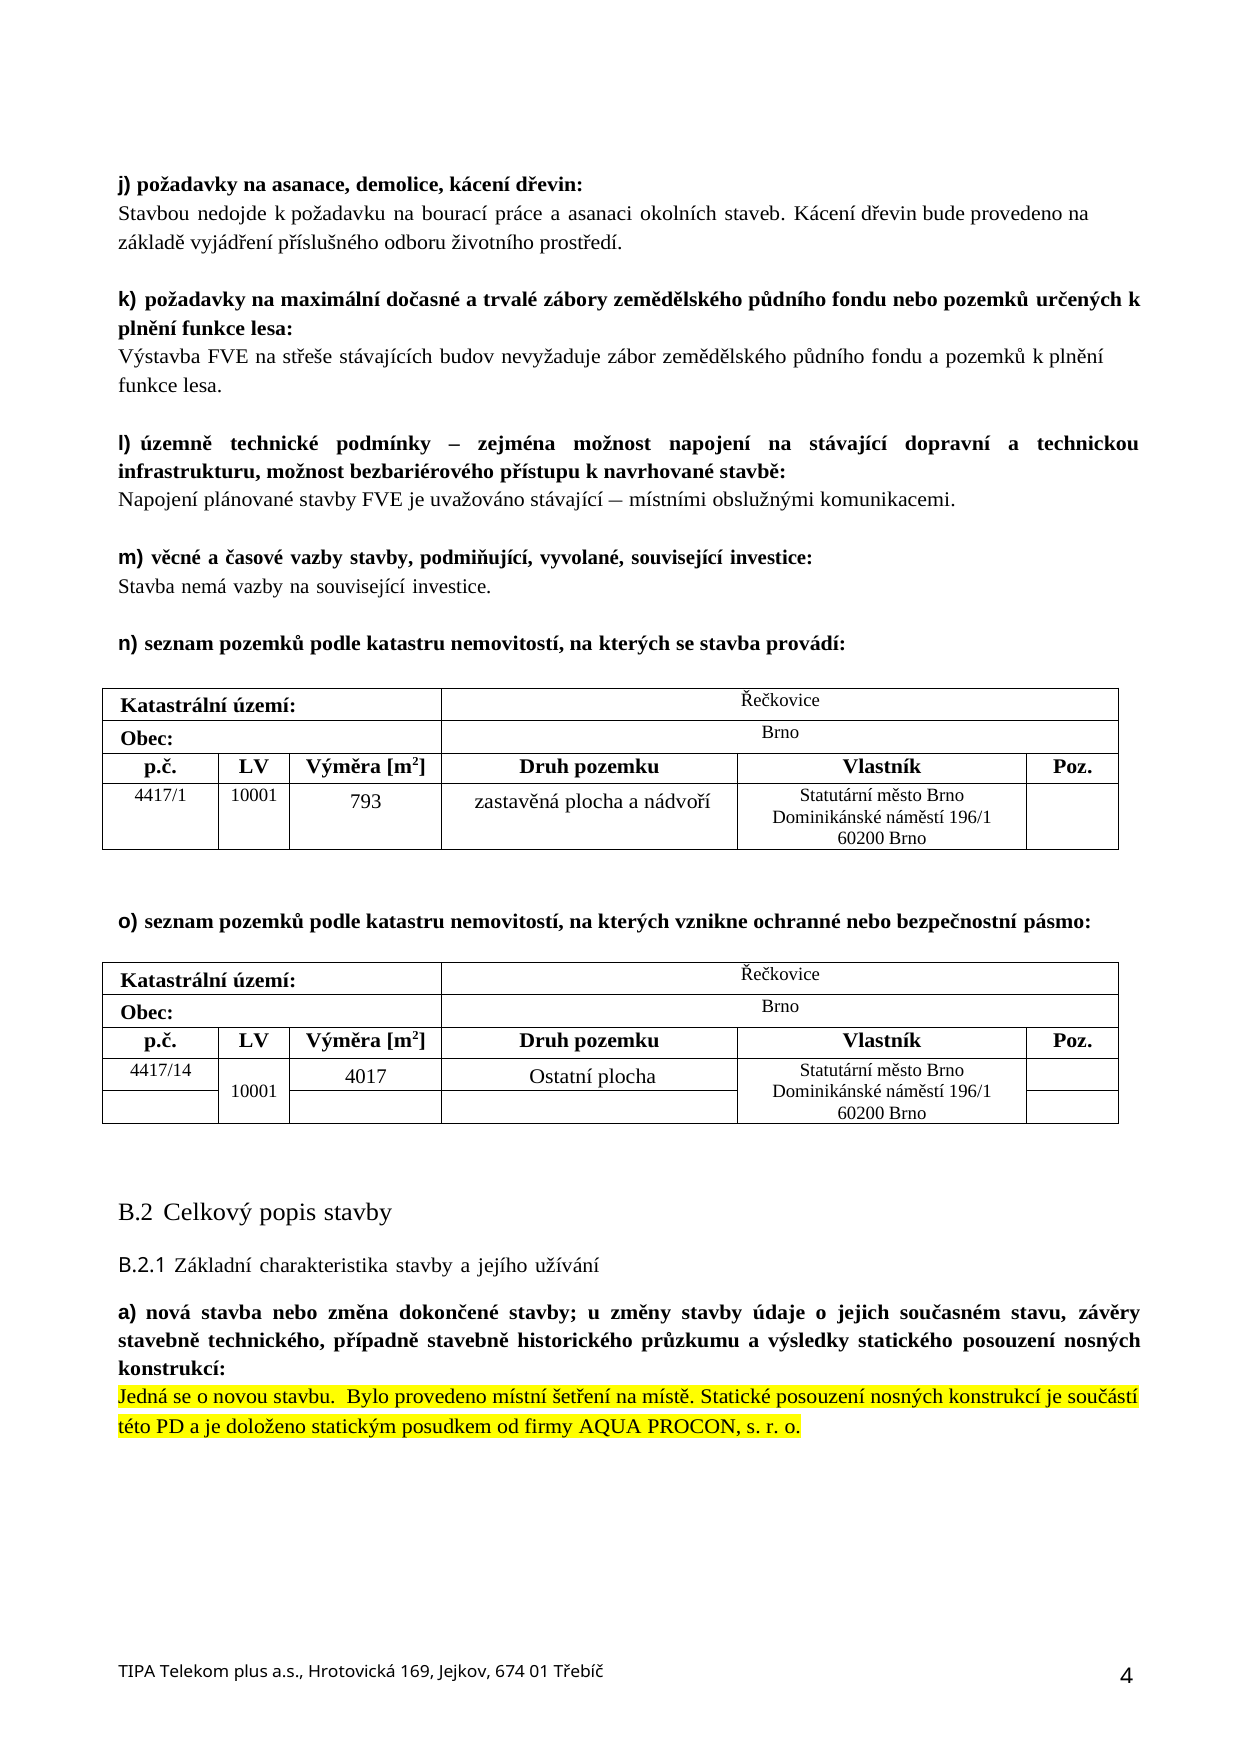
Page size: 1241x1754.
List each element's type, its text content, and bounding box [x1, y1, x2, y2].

table_cell p.č. [103, 754, 218, 783]
table_cell LV [219, 754, 289, 783]
table_header Katastrální území: [103, 689, 441, 720]
table_cell [1027, 1059, 1118, 1090]
table_cell 793 [290, 784, 441, 849]
table_cell [103, 1091, 218, 1123]
text Stavba nemá vazby na související investice. [118, 574, 1153, 598]
subtitle nová stavba nebo změna dokončené stavby; u změny stavby údaje o jejich současném stavu, závěry stavebně technického, případně stavebně historického průzkumu a výsledky statického posouzení nosných konstrukcí: [118, 1299, 1140, 1380]
table_cell [290, 1091, 441, 1123]
table_cell Ostatní plocha [442, 1059, 737, 1090]
table_cell Brno [442, 995, 1118, 1027]
table_cell Obec: [103, 721, 441, 753]
table_cell [1027, 784, 1118, 849]
subtitle požadavky na asanace, demolice, kácení dřevin: [118, 172, 1153, 196]
table_cell Vlastník [738, 1028, 1026, 1057]
subtitle požadavky na maximální dočasné a trvalé zábory zemědělského půdního fondu nebo pozemků určených k plnění funkce lesa: [118, 287, 1140, 339]
table_cell 10001 [219, 784, 289, 849]
table_cell Výměra [m2] [290, 1028, 441, 1057]
table_cell Druh pozemku [442, 754, 737, 783]
table_cell 4417/14 [103, 1059, 218, 1090]
table_header Řečkovice [442, 963, 1118, 994]
table_cell Statutární město Brno Dominikánské náměstí 196/1 60200 Brno [738, 1059, 1026, 1123]
table_cell [1027, 1091, 1118, 1123]
subtitle Celkový popis stavby [118, 1197, 1153, 1226]
table_cell p.č. [103, 1028, 218, 1057]
table_header Řečkovice [442, 689, 1118, 720]
list Základní charakteristika stavby a jejího užívání [118, 1250, 1153, 1278]
table_cell 10001 [219, 1059, 289, 1123]
table_header Katastrální území: [103, 963, 441, 994]
table_cell Brno [442, 721, 1118, 753]
subtitle věcné a časové vazby stavby, podmiňující, vyvolané, související investice: [118, 545, 1153, 569]
table_cell Poz. [1027, 754, 1118, 783]
text Stavbou nedojde k požadavku na bourací práce a asanaci okolních staveb. Kácení dřevin bude provedeno na základě vyjádření příslušného odboru životního prostředí. [118, 201, 1153, 254]
text Jedná se o novou stavbu. Bylo provedeno místní šetření na místě. Statické posouzení nosných konstrukcí je součástí této PD a je doloženo statickým posudkem od firmy AQUA PROCON, s. r. o. [118, 1384, 1140, 1438]
table_cell zastavěná plocha a nádvoří [442, 784, 737, 849]
table_cell Obec: [103, 995, 441, 1027]
text Výstavba FVE na střeše stávajících budov nevyžaduje zábor zemědělského půdního fondu a pozemků k plnění funkce lesa. [118, 344, 1153, 397]
table_cell Poz. [1027, 1028, 1118, 1057]
table_cell 4417/1 [103, 784, 218, 849]
table_cell 4017 [290, 1059, 441, 1090]
table_cell Vlastník [738, 754, 1026, 783]
table_cell [442, 1091, 737, 1123]
subtitle územně technické podmínky – zejména možnost napojení na stávající dopravní a technickou infrastrukturu, možnost bezbariérového přístupu k navrhované stavbě: [118, 430, 1140, 483]
subtitle seznam pozemků podle katastru nemovitostí, na kterých se stavba provádí: [118, 631, 1153, 655]
text Napojení plánované stavby FVE je uvažováno stávající – místními obslužnými komunikacemi. [118, 487, 1153, 511]
list seznam pozemků podle katastru nemovitostí, na kterých vznikne ochranné nebo bezpečnostní pásmo: [118, 909, 1140, 933]
table_cell Výměra [m2] [290, 754, 441, 783]
table_cell LV [219, 1028, 289, 1057]
table_cell Statutární město Brno Dominikánské náměstí 196/1 60200 Brno [738, 784, 1026, 849]
table_cell Druh pozemku [442, 1028, 737, 1057]
